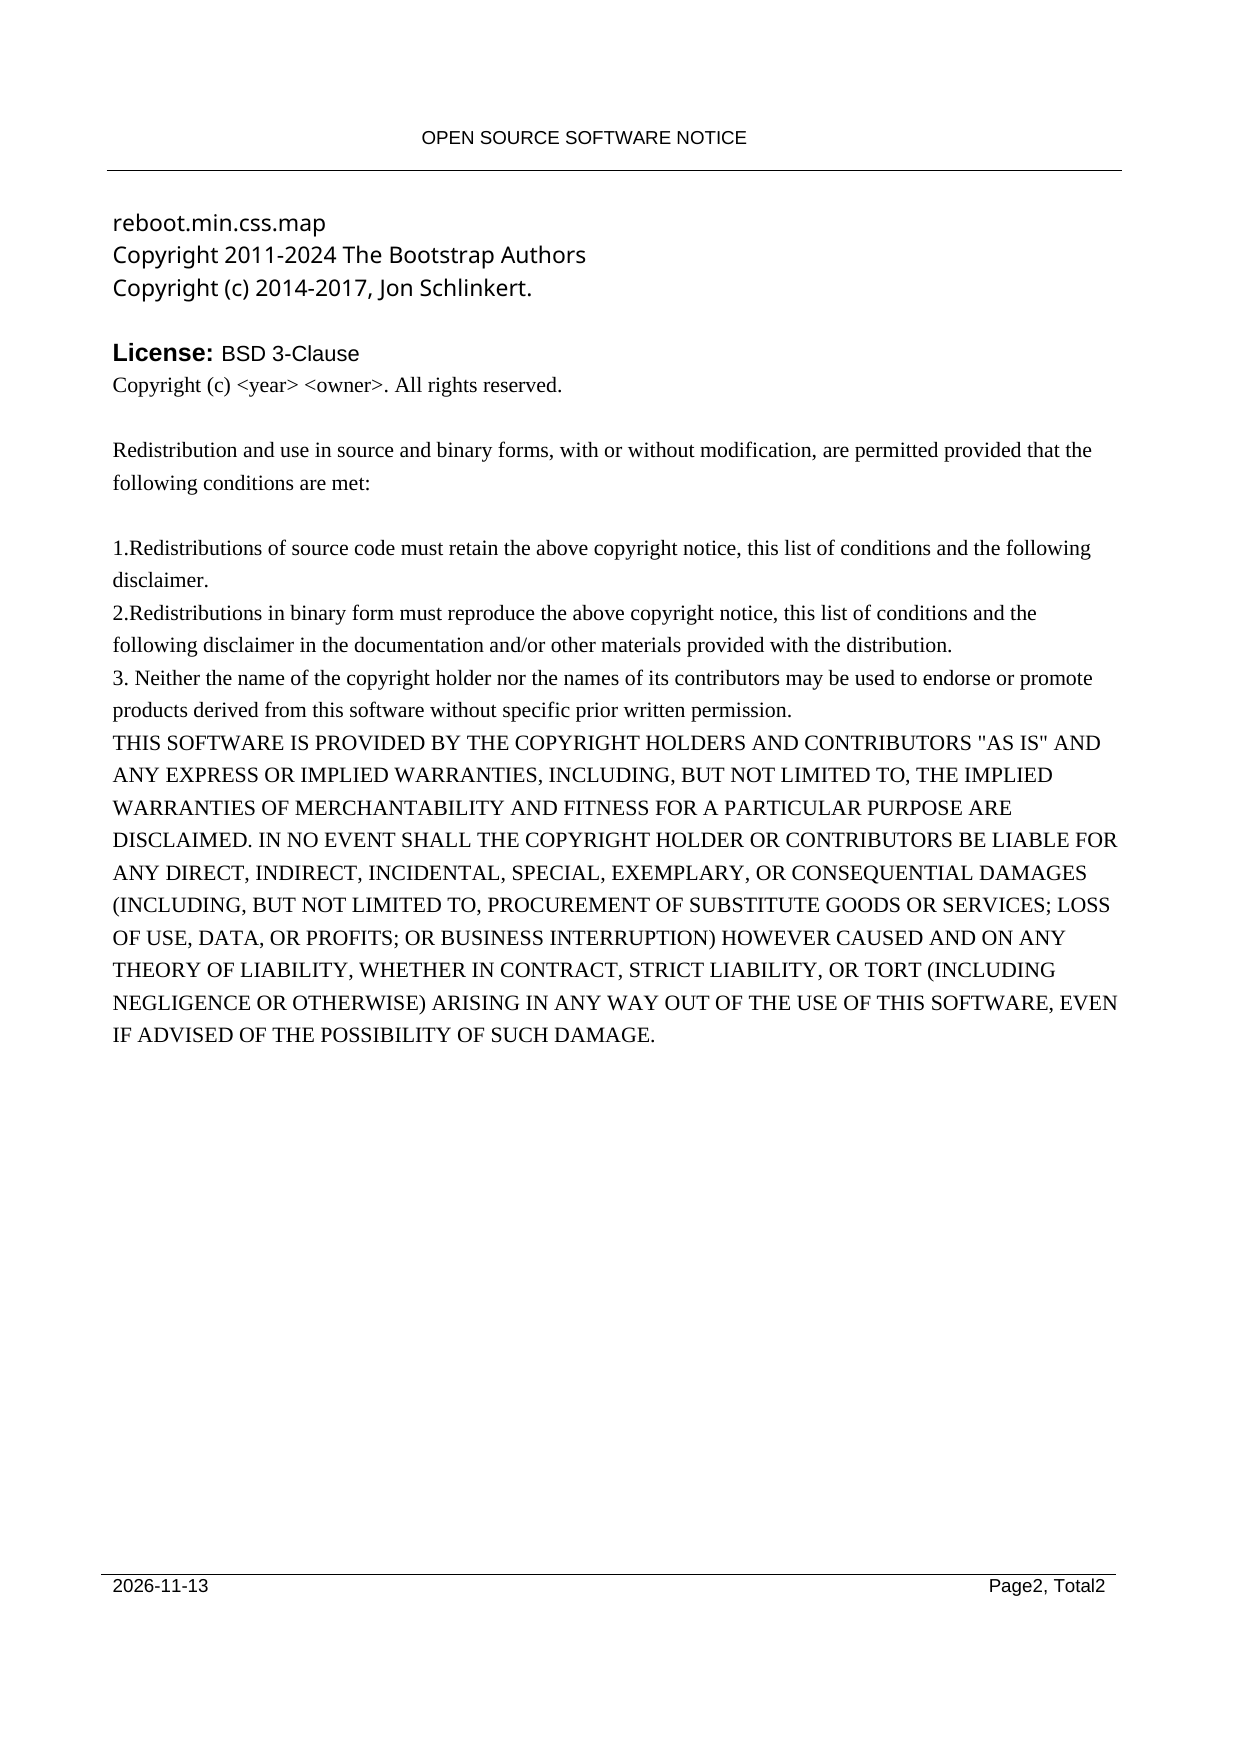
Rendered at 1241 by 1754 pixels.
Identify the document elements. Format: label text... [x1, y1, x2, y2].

text Redistribution and use in source and binary forms, with or without modification, are permitted provided that the following conditions are met: [112, 434, 1128, 499]
text 2.Redistributions in binary form must reproduce the above copyright notice, this list of conditions and the following disclaimer in the documentation and/or other materials provided with the distribution. [112, 596, 1128, 661]
text 3. Neither the name of the copyright holder nor the names of its contributors may be used to endorse or promote products derived from this software without specific prior written permission. [112, 661, 1128, 726]
text THIS SOFTWARE IS PROVIDED BY THE COPYRIGHT HOLDERS AND CONTRIBUTORS "AS IS" AND ANY EXPRESS OR IMPLIED WARRANTIES, INCLUDING, BUT NOT LIMITED TO, THE IMPLIED WARRANTIES OF MERCHANTABILITY AND FITNESS FOR A PARTICULAR PURPOSE ARE DISCLAIMED. IN NO EVENT SHALL THE COPYRIGHT HOLDER OR CONTRIBUTORS BE LIABLE FOR ANY DIRECT, INDIRECT, INCIDENTAL, SPECIAL, EXEMPLARY, OR CONSEQUENTIAL DAMAGES (INCLUDING, BUT NOT LIMITED TO, PROCUREMENT OF SUBSTITUTE GOODS OR SERVICES; LOSS OF USE, DATA, OR PROFITS; OR BUSINESS INTERRUPTION) HOWEVER CAUSED AND ON ANY THEORY OF LIABILITY, WHETHER IN CONTRACT, STRICT LIABILITY, OR TORT (INCLUDING NEGLIGENCE OR OTHERWISE) ARISING IN ANY WAY OUT OF THE USE OF THIS SOFTWARE, EVEN IF ADVISED OF THE POSSIBILITY OF SUCH DAMAGE. [112, 726, 1128, 1051]
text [112, 206, 1128, 336]
text Copyright (c) <year> <owner>. All rights reserved. [112, 369, 1128, 401]
text License: BSD 3-Clause [112, 336, 1128, 369]
text 1.Redistributions of source code must retain the above copyright notice, this list of conditions and the following disclaimer. [112, 531, 1128, 596]
